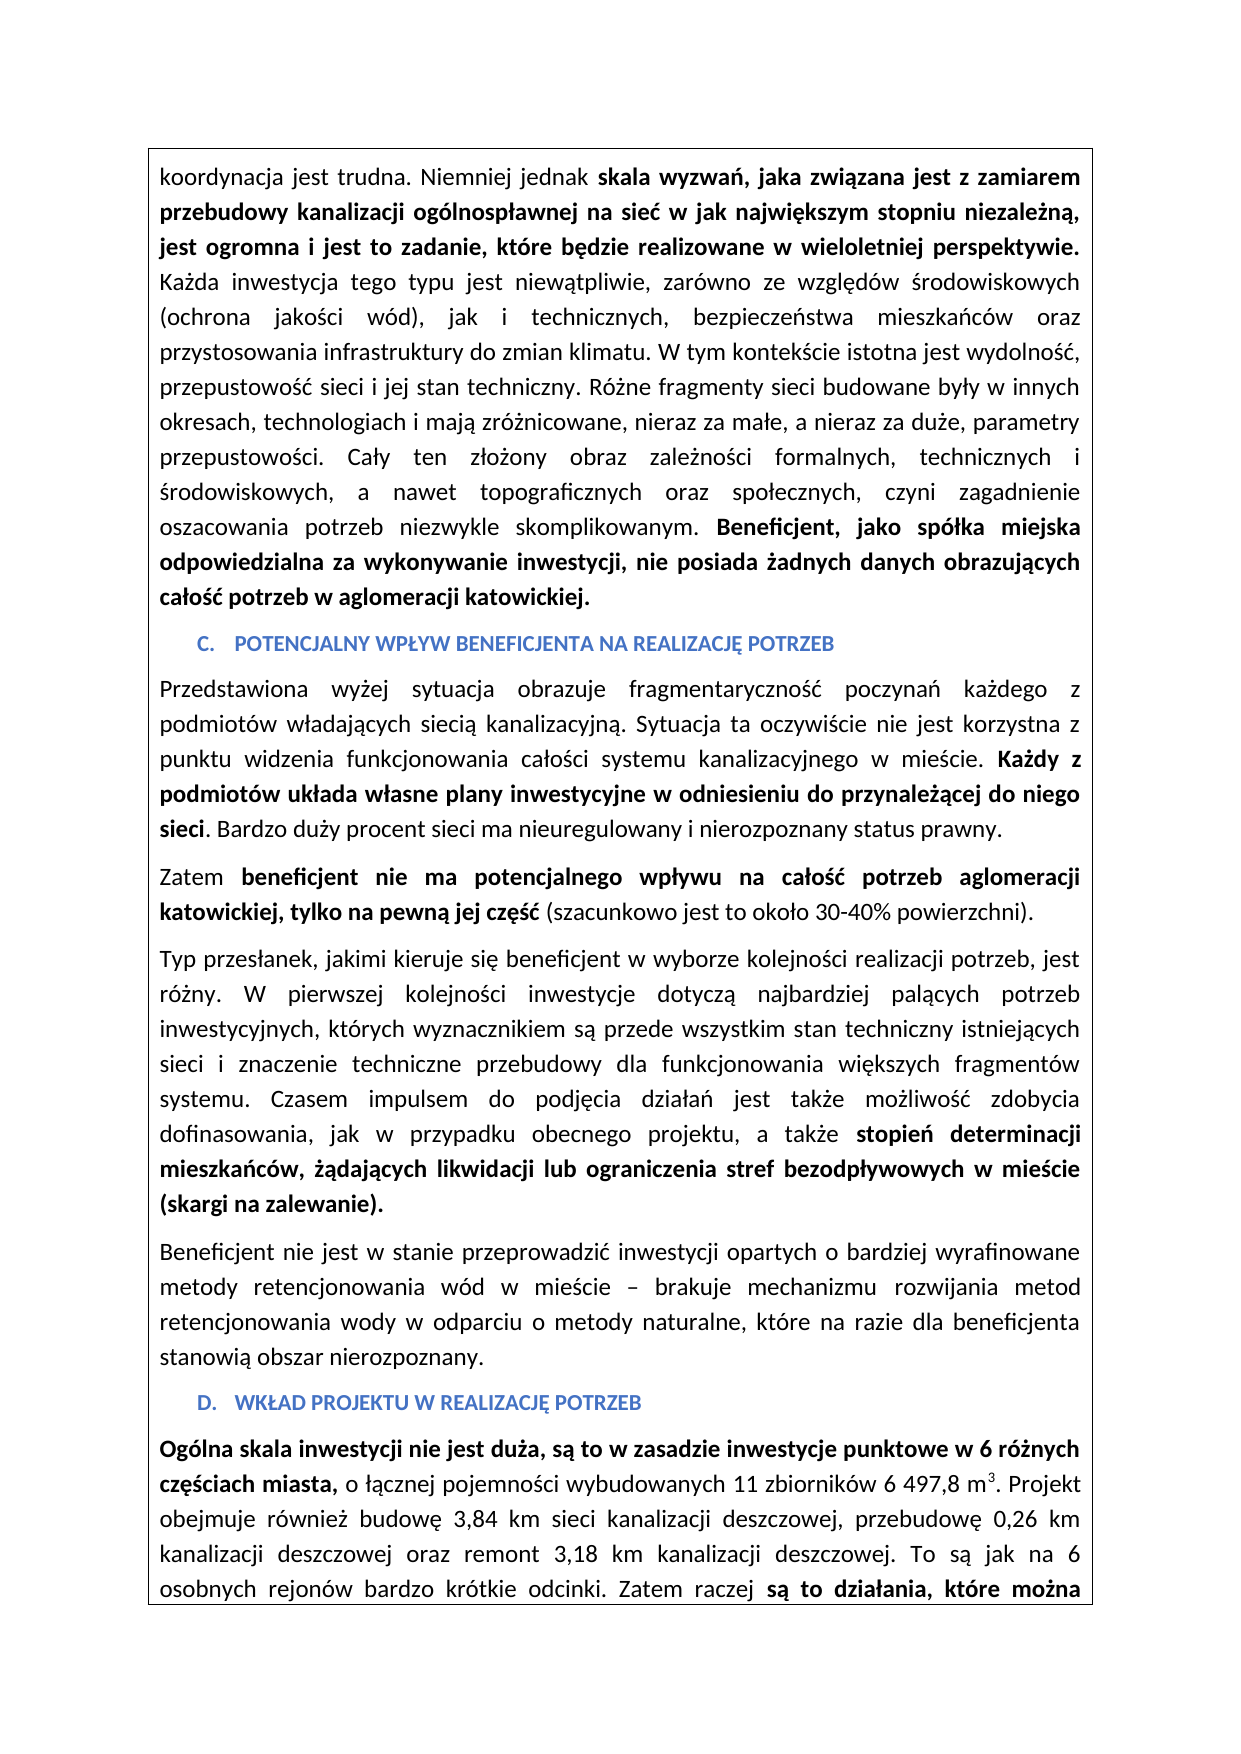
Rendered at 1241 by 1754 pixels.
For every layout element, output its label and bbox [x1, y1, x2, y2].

table_cell [149, 149, 1092, 1603]
